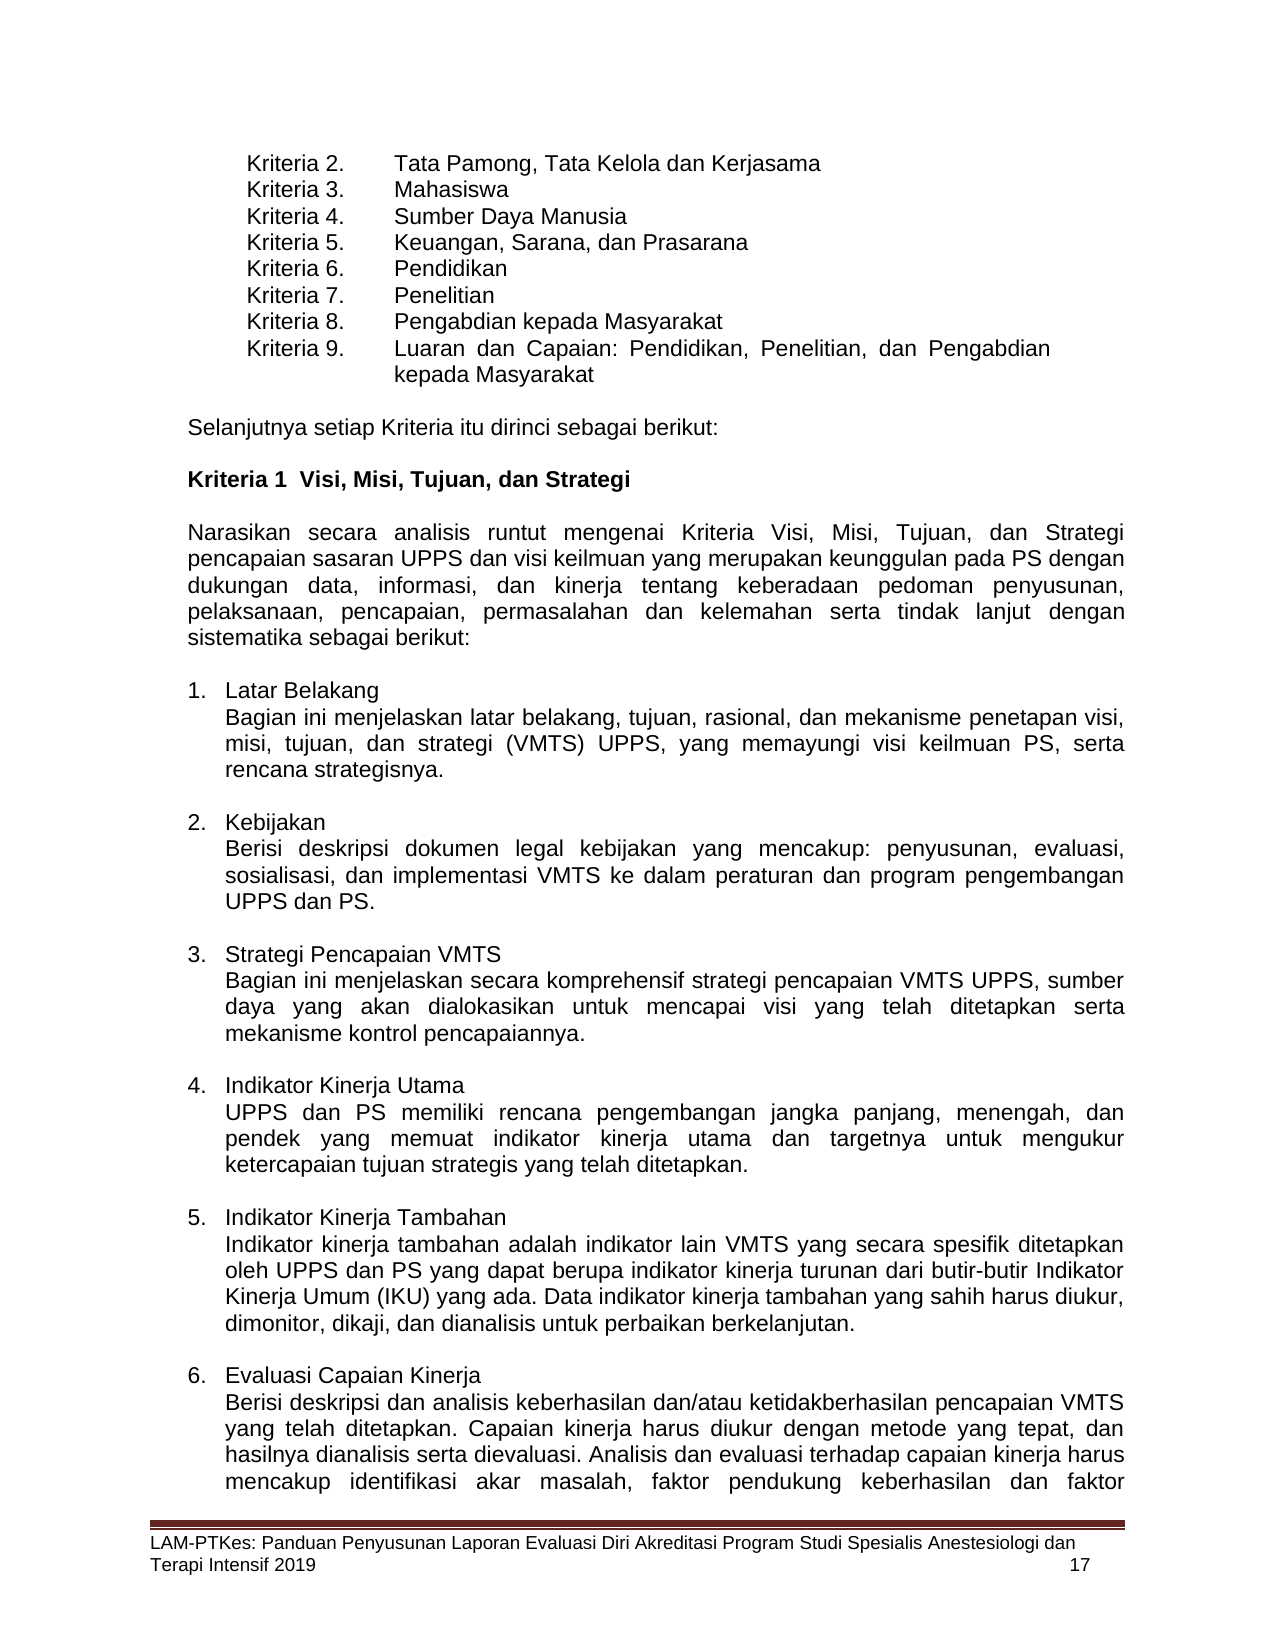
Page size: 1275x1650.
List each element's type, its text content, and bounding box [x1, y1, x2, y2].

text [225, 1389, 1125, 1494]
text Narasikan secara analisis runtut mengenai Kriteria Visi, Misi, Tujuan, dan Strategi pencapaian sasaran UPPS dan visi keilmuan yang merupakan keunggulan pada PS dengan dukungan data, informasi, dan kinerja tentang keberadaan pedoman penyusunan, pelaksanaan, pencapaian, permasalahan dan kelemahan serta tindak lanjut dengan sistematika sebagai berikut: [187, 519, 1125, 651]
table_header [235, 150, 383, 387]
list Evaluasi Capaian Kinerja [187, 1362, 1125, 1389]
text Bagian ini menjelaskan latar belakang, tujuan, rasional, dan mekanisme penetapan visi, misi, tujuan, dan strategi (VMTS) UPPS, yang memayungi visi keilmuan PS, serta rencana strategisnya. [225, 703, 1125, 782]
list Strategi Pencapaian VMTS [187, 941, 1125, 967]
text Indikator kinerja tambahan adalah indikator lain VMTS yang secara spesifik ditetapkan oleh UPPS dan PS yang dapat berupa indikator kinerja turunan dari butir-butir Indikator Kinerja Umum (IKU) yang ada. Data indikator kinerja tambahan yang sahih harus diukur, dimonitor, dikaji, dan dianalisis untuk perbaikan berkelanjutan. [225, 1231, 1125, 1336]
text UPPS dan PS memiliki rencana pengembangan jangka panjang, menengah, dan pendek yang memuat indikator kinerja utama dan targetnya untuk mengukur ketercapaian tujuan strategis yang telah ditetapkan. [225, 1099, 1125, 1178]
list Latar Belakang [187, 677, 1125, 703]
text Bagian ini menjelaskan secara komprehensif strategi pencapaian VMTS UPPS, sumber daya yang akan dialokasikan untuk mencapai visi yang telah ditetapkan serta mekanisme kontrol pencapaiannya. [225, 967, 1125, 1046]
subtitle Kriteria 1 Visi, Misi, Tujuan, dan Strategi [187, 466, 1125, 493]
list Kebijakan [187, 809, 1125, 835]
text Berisi deskripsi dokumen legal kebijakan yang mencakup: penyusunan, evaluasi, sosialisasi, dan implementasi VMTS ke dalam peraturan dan program pengembangan UPPS dan PS. [225, 835, 1125, 914]
list Indikator Kinerja Tambahan [187, 1204, 1125, 1231]
list Indikator Kinerja Utama [187, 1072, 1125, 1099]
text Selanjutnya setiap Kriteria itu dirinci sebagai berikut: [187, 413, 1125, 440]
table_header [383, 150, 1062, 387]
